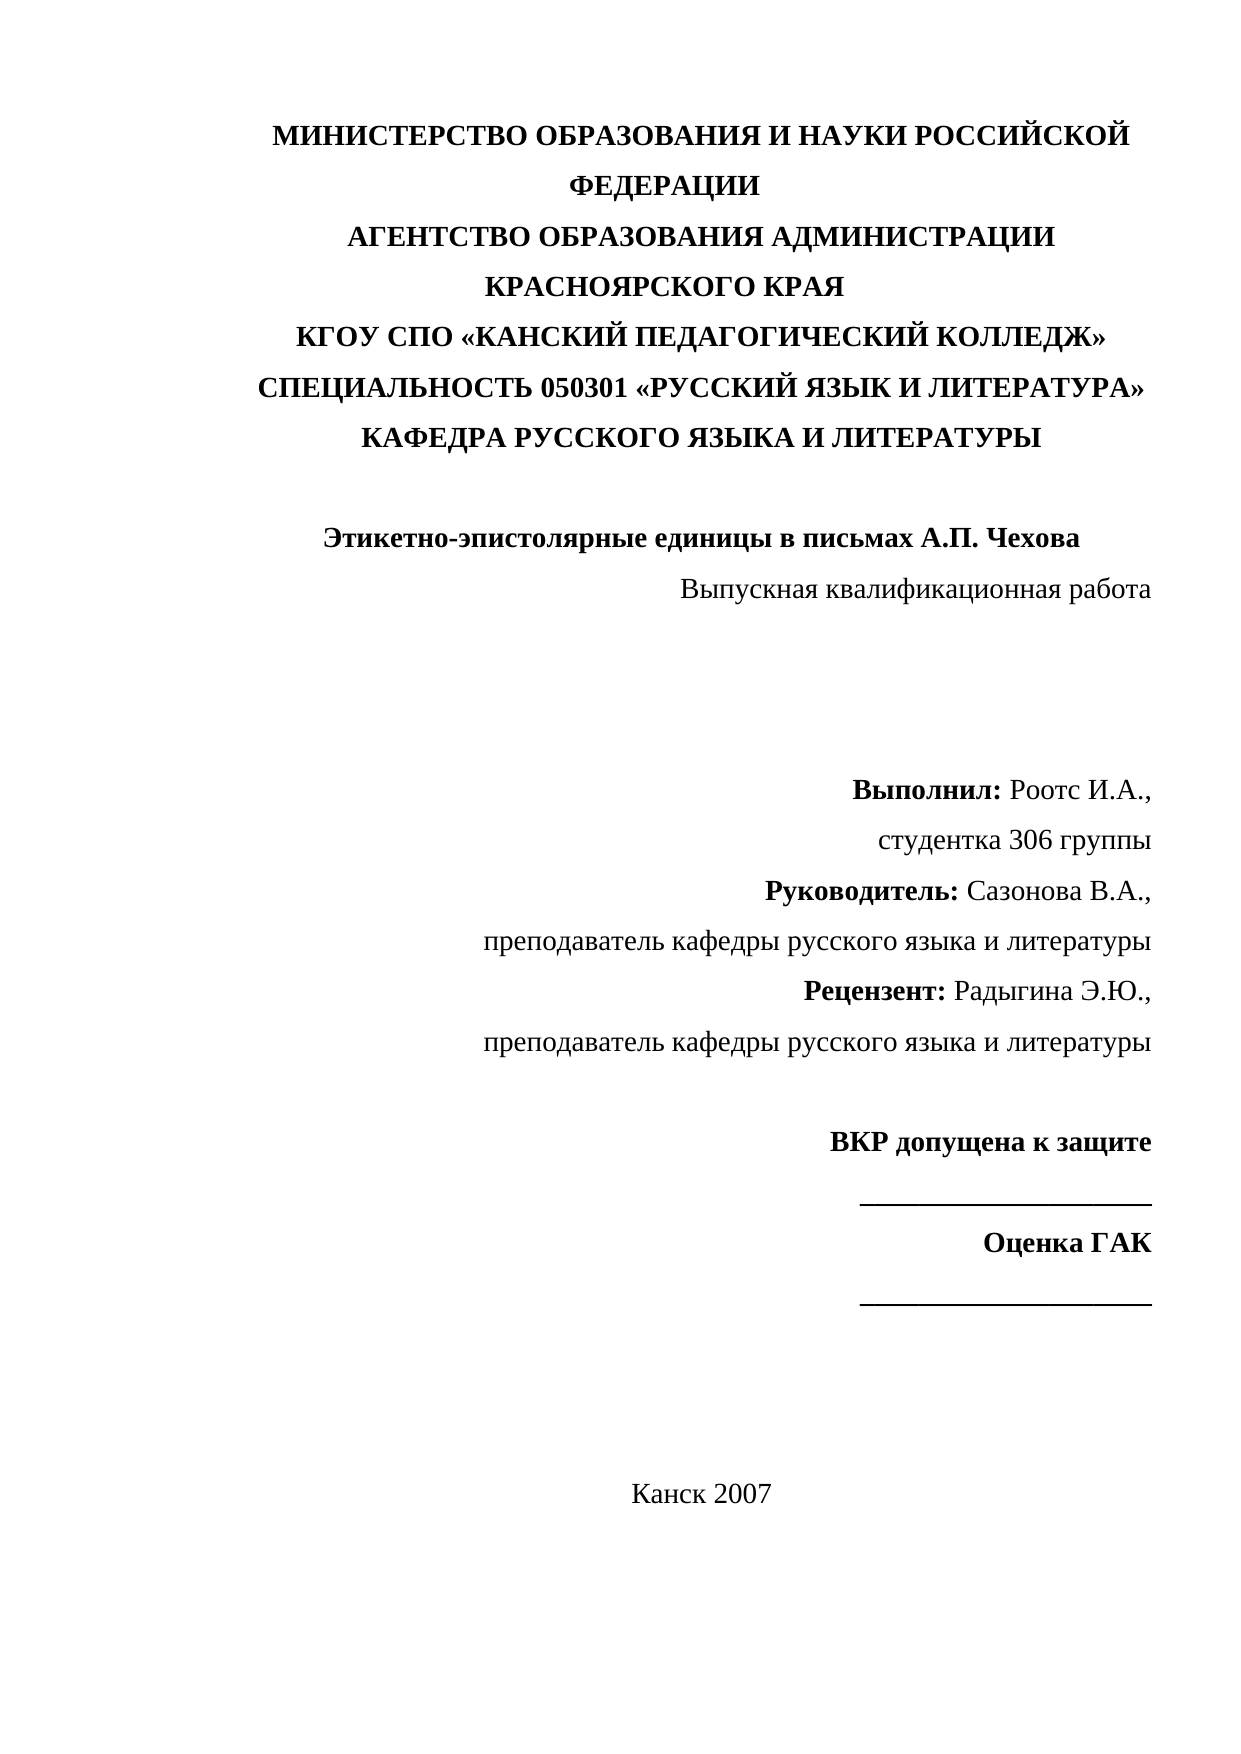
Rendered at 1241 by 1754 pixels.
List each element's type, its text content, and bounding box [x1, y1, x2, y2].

text ____________________ [177, 1175, 1152, 1208]
text ВКР допущена к защите [177, 1124, 1152, 1158]
text студентка 306 группы [177, 822, 1152, 856]
text ____________________ [177, 1275, 1152, 1309]
text Руководитель: Сазонова В.А., [177, 873, 1152, 906]
text преподаватель кафедры русского языка и литературы [177, 923, 1152, 957]
text Выпускная квалификационная работа [177, 571, 1152, 604]
text Этикетно-эпистолярные единицы в письмах А.П. Чехова [177, 521, 1152, 554]
text СПЕЦИАЛЬНОСТЬ 050301 «РУССКИЙ ЯЗЫК И ЛИТЕРАТУРА» [177, 370, 1152, 403]
text МИНИСТЕРСТВО ОБРАЗОВАНИЯ И НАУКИ РОССИЙСКОЙ ФЕДЕРАЦИИ [177, 118, 1152, 202]
text Канск 2007 [177, 1477, 1152, 1510]
text Рецензент: Радыгина Э.Ю., [177, 973, 1152, 1007]
text АГЕНТСТВО ОБРАЗОВАНИЯ АДМИНИСТРАЦИИ КРАСНОЯРСКОГО КРАЯ [177, 219, 1152, 303]
text Оценка ГАК [177, 1225, 1152, 1258]
text Выполнил: Роотс И.А., [177, 772, 1152, 806]
text КАФЕДРА РУССКОГО ЯЗЫКА И ЛИТЕРАТУРЫ [177, 420, 1152, 453]
text преподаватель кафедры русского языка и литературы [177, 1024, 1152, 1057]
text КГОУ СПО «КАНСКИЙ ПЕДАГОГИЧЕСКИЙ КОЛЛЕДЖ» [177, 319, 1152, 353]
